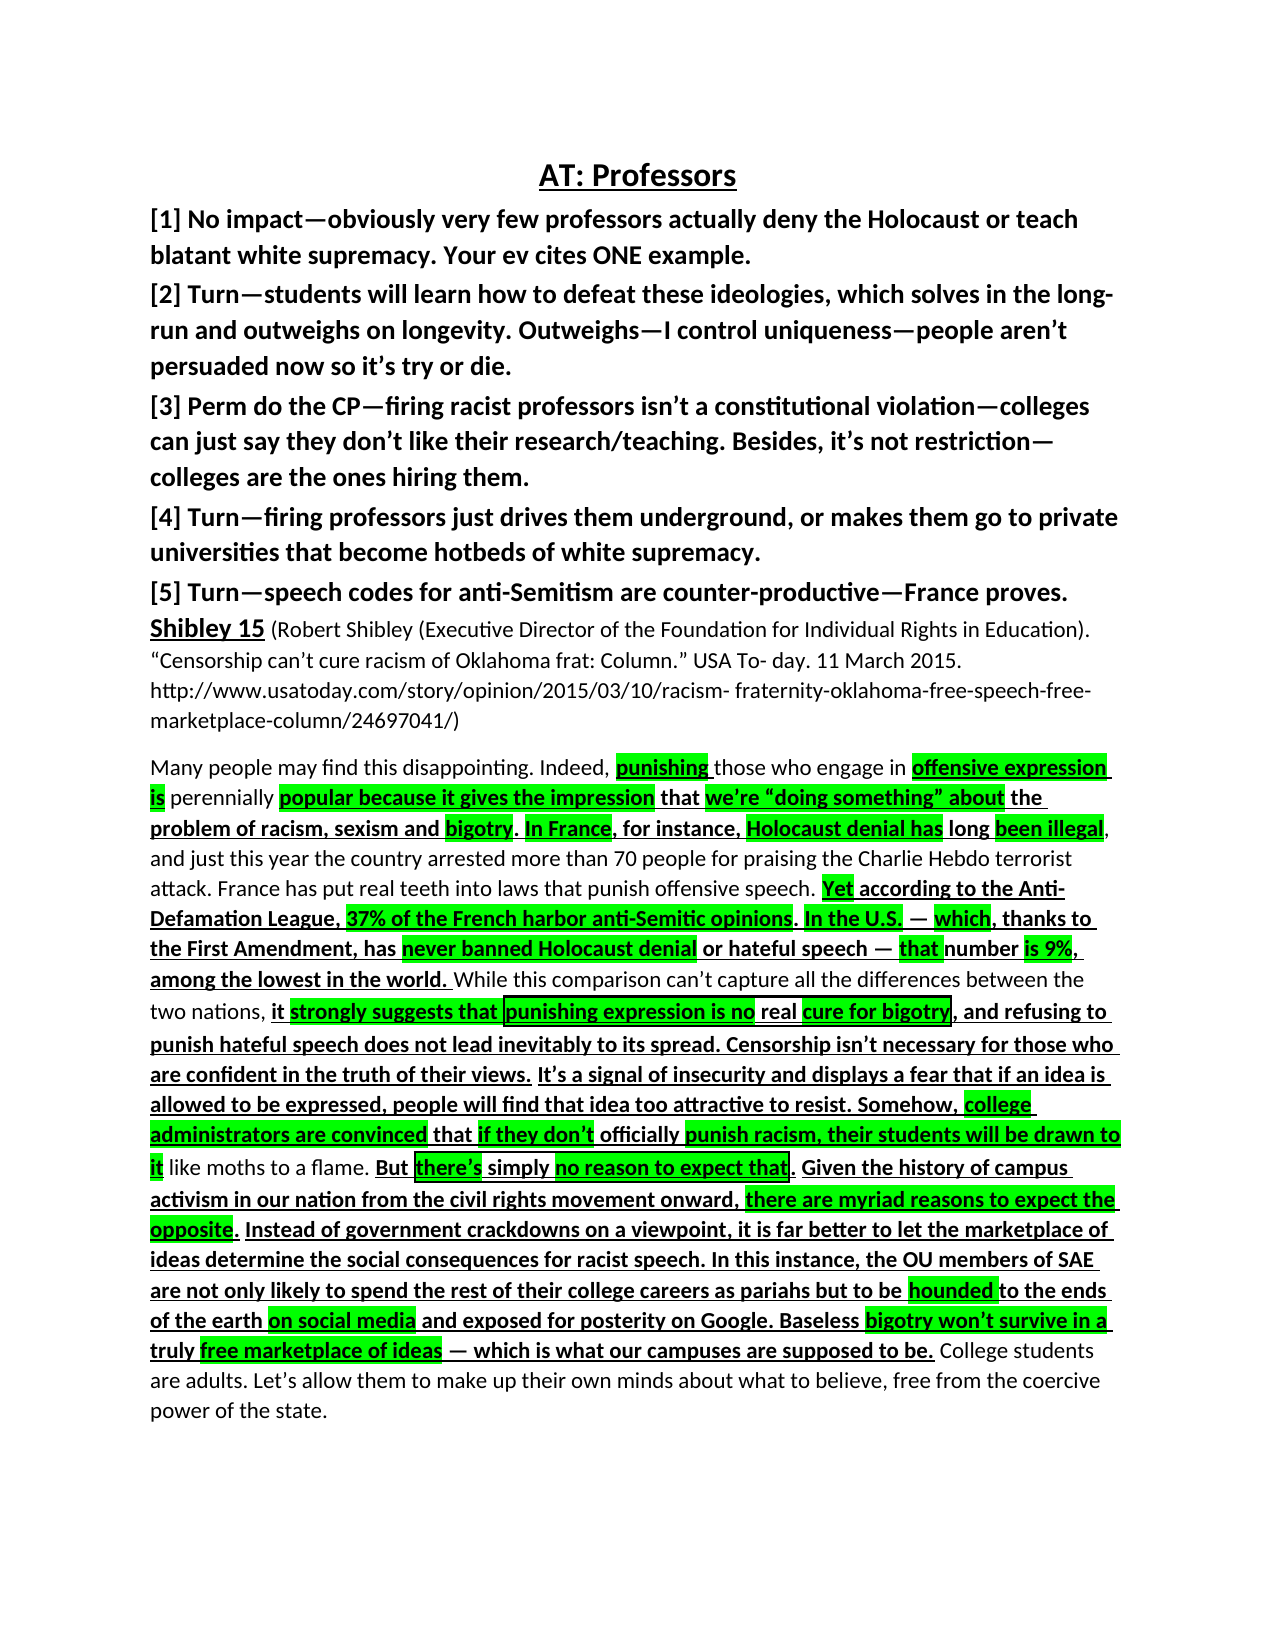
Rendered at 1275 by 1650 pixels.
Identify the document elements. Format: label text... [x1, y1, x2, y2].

subtitle [5] Turn—speech codes for anti-Semitism are counter-productive—France proves. [150, 575, 1125, 608]
subtitle [1] No impact—obviously very few professors actually deny the Holocaust or teach blatant white supremacy. Your ev cites ONE example. [150, 202, 1125, 271]
subtitle [4] Turn—firing professors just drives them underground, or makes them go to private universities that become hotbeds of white supremacy. [150, 500, 1125, 568]
text Shibley 15 (Robert Shibley (Executive Director of the Foundation for Individual Rights in Education). “Censorship can’t cure racism of Oklahoma frat: Column.” USA To- day. 11 March 2015. http://www.usatoday.com/story/opinion/2015/03/10/racism- fraternity-oklahoma-free-speech-free-marketplace-column/24697041/) [150, 611, 1125, 734]
subtitle AT: Professors [150, 154, 1125, 195]
subtitle [2] Turn—students will learn how to defeat these ideologies, which solves in the long-run and outweighs on longevity. Outweighs—I control uniqueness—people aren’t persuaded now so it’s try or die. [150, 278, 1125, 382]
text Many people may find this disappointing. Indeed, punishing those who engage in offensive expression is perennially popular because it gives the impression that we’re “doing something” about the problem of racism, sexism and bigotry. In France, for instance, Holocaust denial has long been illegal, and just this year the country arrested more than 70 people for praising the Charlie Hebdo terrorist attack. France has put real teeth into laws that punish offensive speech. Yet according to the Anti-Defamation League, 37% of the French harbor anti-Semitic opinions. In the U.S. — which, thanks to the First Amendment, has never banned Holocaust denial or hateful speech — that number is 9%, among the lowest in the world. While this comparison can’t capture all the differences between the two nations, it strongly suggests that punishing expression is no real cure for bigotry, and refusing to punish hateful speech does not lead inevitably to its spread. Censorship isn’t necessary for those who are confident in the truth of their views. It’s a signal of insecurity and displays a fear that if an idea is allowed to be expressed, people will find that idea too attractive to resist. Somehow, college administrators are convinced that if they don’t officially punish racism, their students will be drawn to it like moths to a flame. But there’s simply no reason to expect that. Given the history of campus activism in our nation from the civil rights movement onward, there are myriad reasons to expect the opposite. Instead of government crackdowns on a viewpoint, it is far better to let the marketplace of ideas determine the social consequences for racist speech. In this instance, the OU members of SAE are not only likely to spend the rest of their college careers as pariahs but to be hounded to the ends of the earth on social media and exposed for posterity on Google. Baseless bigotry won’t survive in a truly free marketplace of ideas — which is what our campuses are supposed to be. College students are adults. Let’s allow them to make up their own minds about what to believe, free from the coercive power of the state. [150, 753, 1125, 1425]
subtitle [3] Perm do the CP—firing racist professors isn’t a constitutional violation—colleges can just say they don’t like their research/teaching. Besides, it’s not restriction—colleges are the ones hiring them. [150, 389, 1125, 493]
